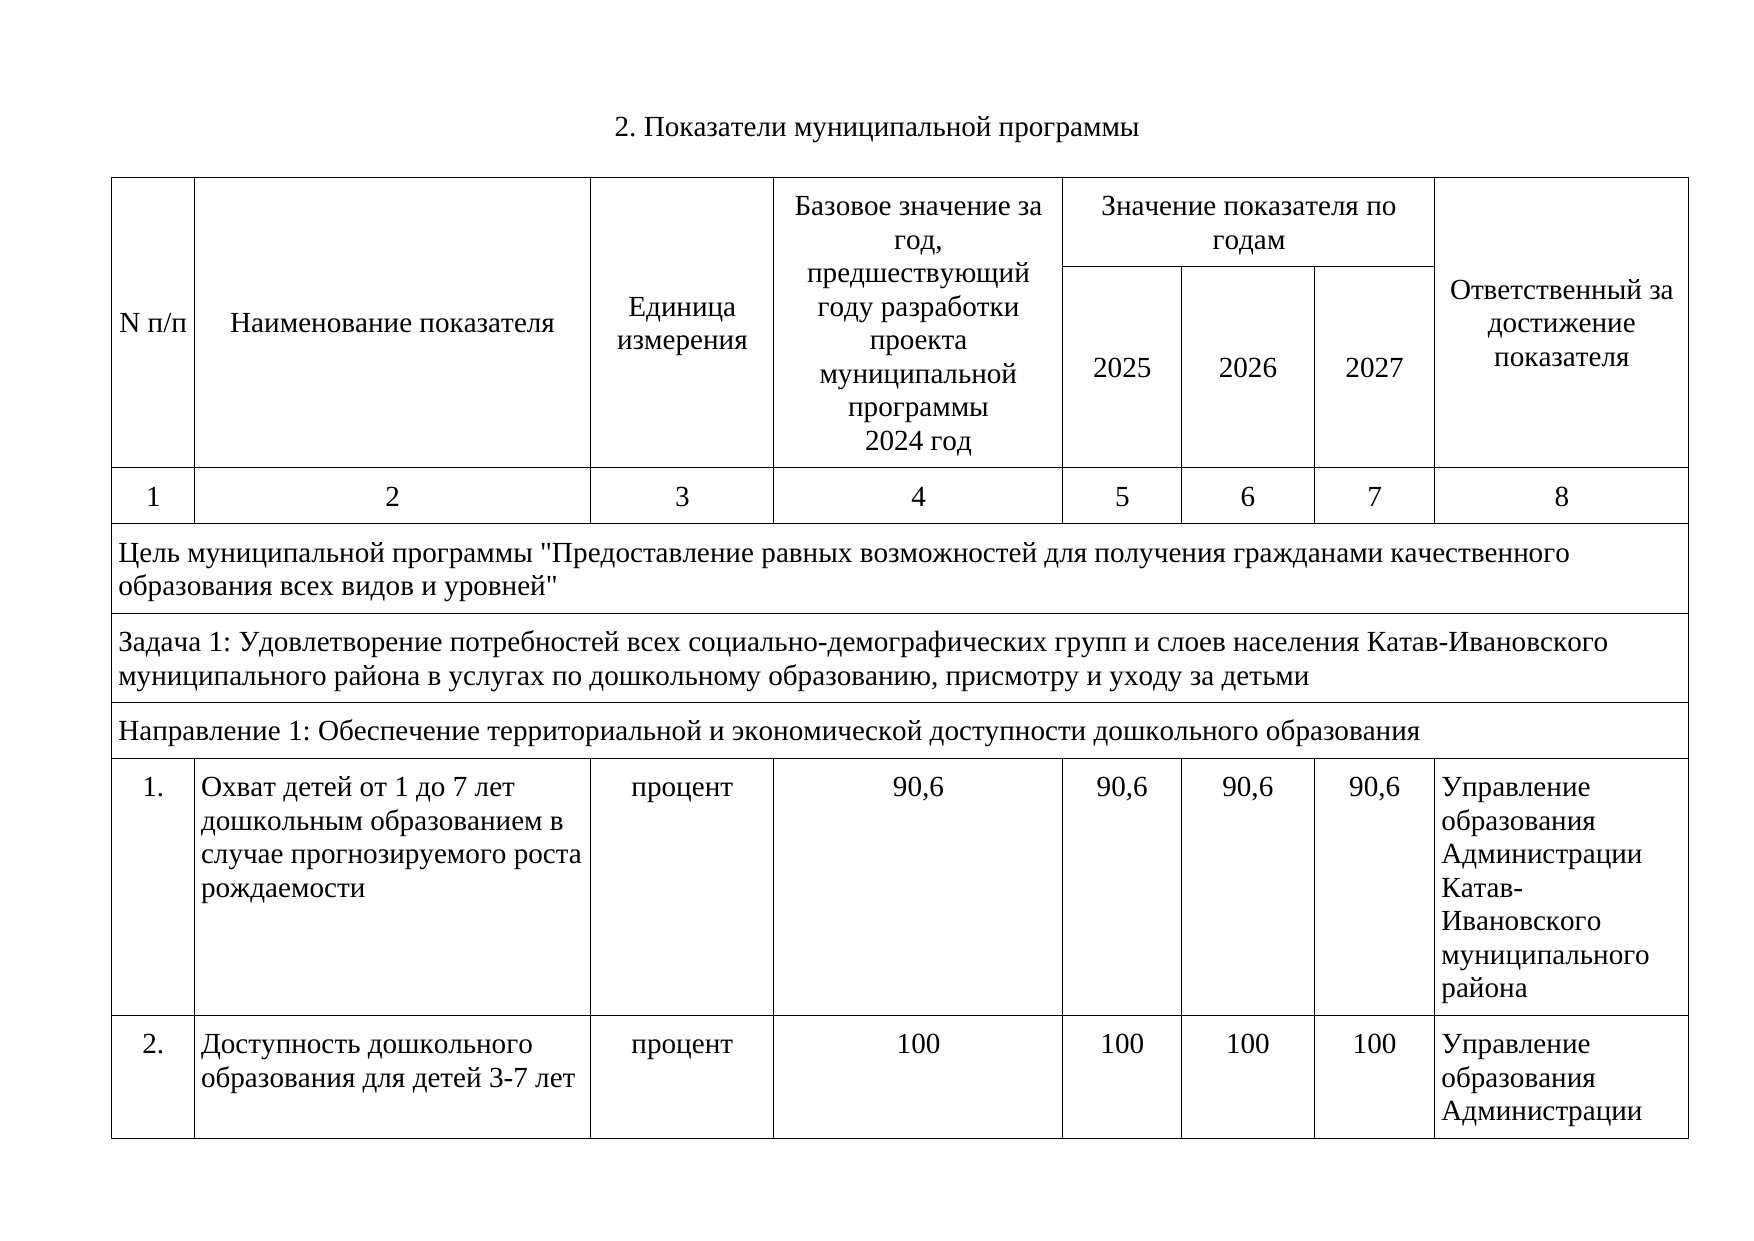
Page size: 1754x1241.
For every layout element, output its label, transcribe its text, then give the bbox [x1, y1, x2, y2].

table_header Значение показателя по годам [1063, 178, 1434, 266]
table_cell 4 [774, 468, 1062, 523]
table_cell Задача 1: Удовлетворение потребностей всех социально-демографических групп и слоев населения Катав-Ивановского муниципального района в услугах по дошкольному образованию, присмотру и уходу за детьми [112, 614, 1688, 702]
table_cell 90,6 [1063, 759, 1181, 1015]
table_cell 3 [591, 468, 773, 523]
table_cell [1435, 759, 1688, 1015]
table_cell Направление 1: Обеспечение территориальной и экономической доступности дошкольного образования [112, 703, 1688, 758]
table_header Ответственный за достижение показателя [1435, 178, 1688, 467]
text 2. Показатели муниципальной программы [118, 109, 1636, 143]
table_cell 100 [1063, 1016, 1181, 1138]
table_header N п/п [112, 178, 194, 467]
table_cell 7 [1315, 468, 1434, 523]
table_cell Цель муниципальной программы "Предоставление равных возможностей для получения гражданами качественного образования всех видов и уровней" [112, 524, 1688, 612]
table_cell Охват детей от 1 до 7 лет дошкольным образованием в случае прогнозируемого роста рождаемости [195, 759, 590, 1015]
table_cell 100 [774, 1016, 1062, 1138]
table_cell 2026 [1182, 267, 1314, 467]
table_cell 90,6 [1182, 759, 1314, 1015]
table_cell 2. [112, 1016, 194, 1138]
table_header Наименование показателя [195, 178, 590, 467]
table_cell 5 [1063, 468, 1181, 523]
table_cell 6 [1182, 468, 1314, 523]
table_cell 90,6 [774, 759, 1062, 1015]
table_cell 2027 [1315, 267, 1434, 467]
table_cell 8 [1435, 468, 1688, 523]
table_cell 100 [1315, 1016, 1434, 1138]
table_cell 100 [1182, 1016, 1314, 1138]
table_cell 2025 [1063, 267, 1181, 467]
table_cell процент [591, 759, 773, 1015]
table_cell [195, 1016, 590, 1138]
table_header Единица измерения [591, 178, 773, 467]
table_cell 90,6 [1315, 759, 1434, 1015]
table_header Базовое значение за год, предшествующий году разработки проекта муниципальной программы 2024 год [774, 178, 1062, 467]
table_cell 2 [195, 468, 590, 523]
table_cell 1 [112, 468, 194, 523]
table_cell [1435, 1016, 1688, 1138]
table_cell 1. [112, 759, 194, 1015]
table_cell процент [591, 1016, 773, 1138]
